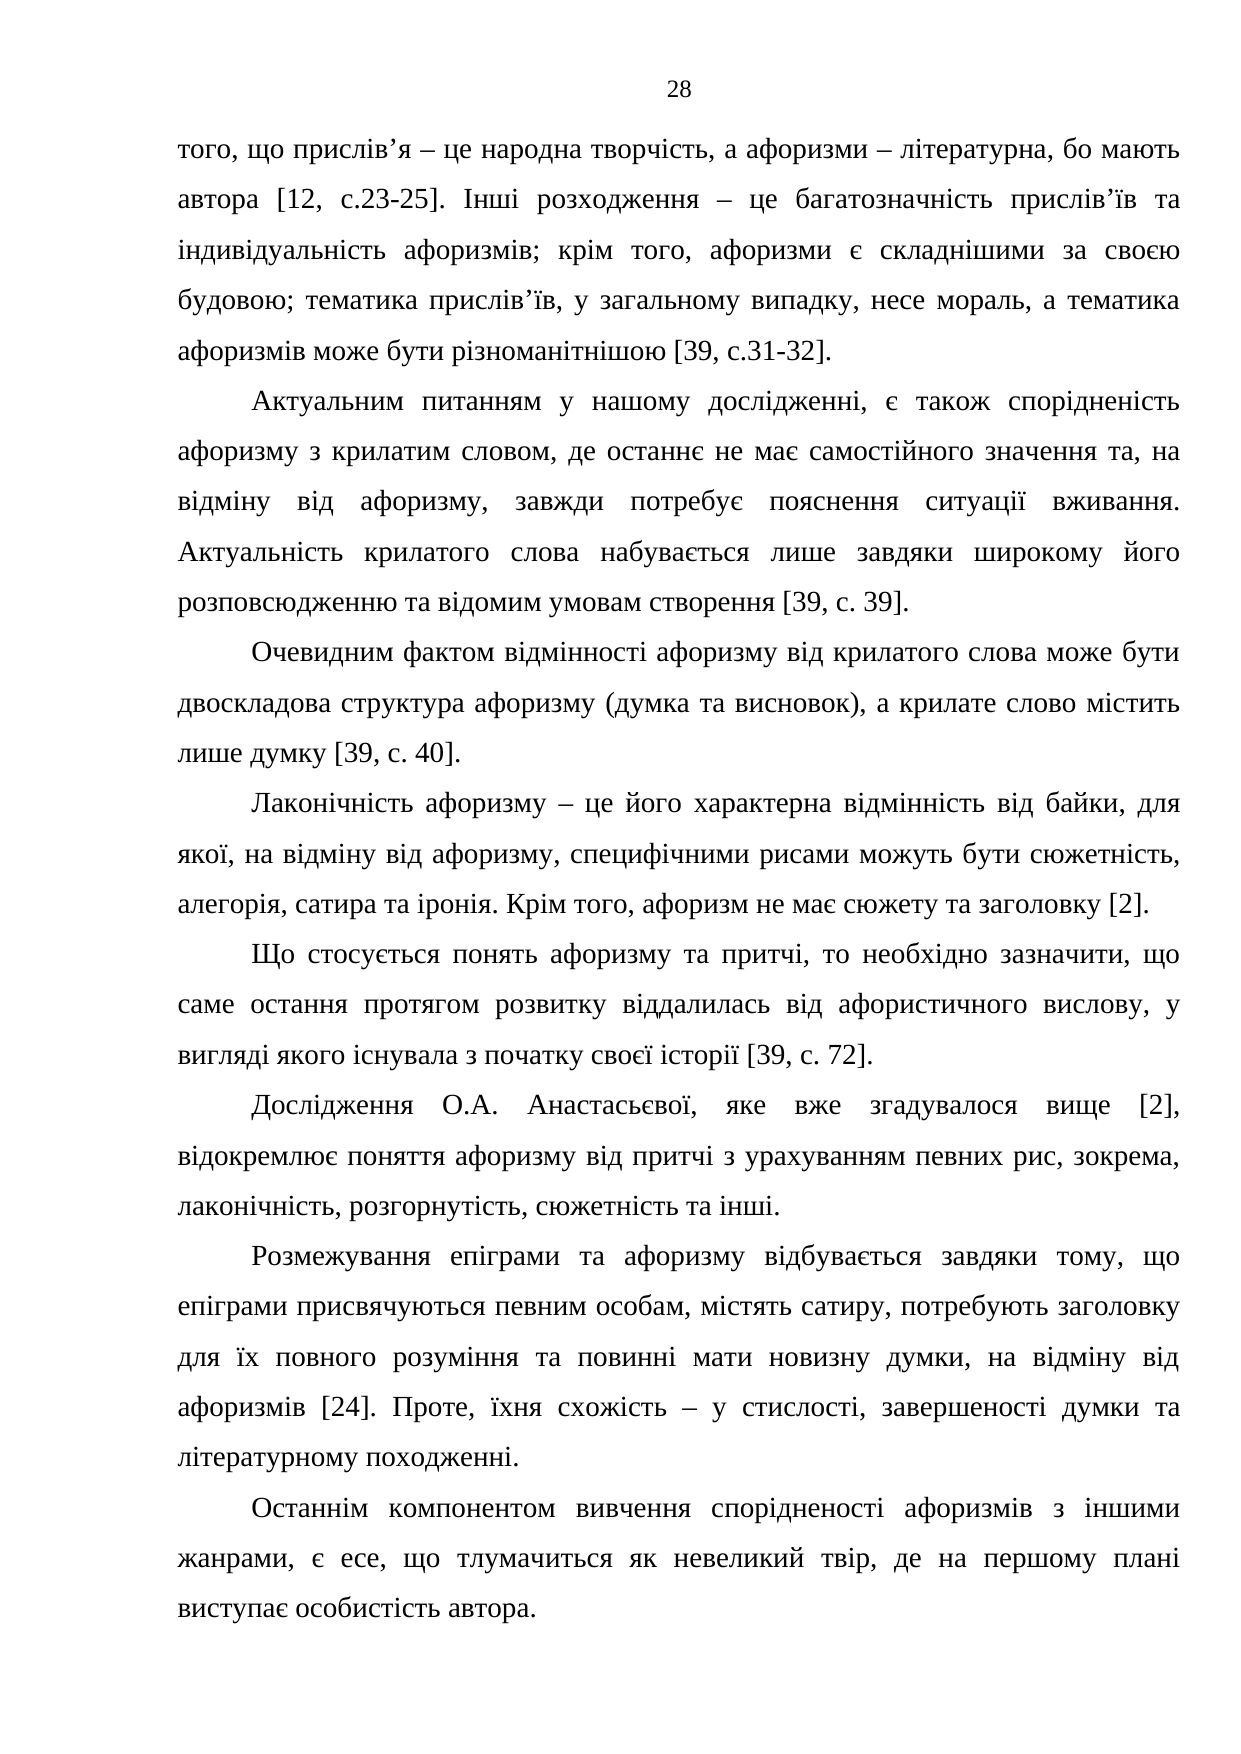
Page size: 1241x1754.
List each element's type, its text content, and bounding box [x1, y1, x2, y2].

text Дослідження О.А. Анастасьєвої, яке вже згадувалося вище [2], відокремлює поняття афоризму від притчі з урахуванням певних рис, зокрема, лаконічність, розгорнутість, сюжетність та інші. [177, 1087, 1181, 1221]
text Що стосується понять афоризму та притчі, то необхідно зазначити, що саме остання протягом розвитку віддалилась від афористичного вислову, у вигляді якого існувала з початку своєї історії [39, с. 72]. [177, 936, 1181, 1071]
text Лаконічність афоризму – це його характерна відмінність від байки, для якої, на відміну від афоризму, специфічними рисами можуть бути сюжетність, алегорія, сатира та іронія. Крім того, афоризм не має сюжету та заголовку [2]. [177, 785, 1181, 919]
text Розмежування епіграми та афоризму відбувається завдяки тому, що епіграми присвячуються певним особам, містять сатиру, потребують заголовку для їх повного розуміння та повинні мати новизну думки, на відміну від афоризмів [24]. Проте, їхня схожість – у стислості, завершеності думки та літературному походженні. [177, 1238, 1181, 1473]
text Останнім компонентом вивчення спорідненості афоризмів з іншими жанрами, є есе, що тлумачиться як невеликий твір, де на першому плані виступає особистість автора. [177, 1490, 1181, 1624]
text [177, 131, 1181, 366]
text Актуальним питанням у нашому дослідженні, є також спорідненість афоризму з крилатим словом, де останнє не має самостійного значення та, на відміну від афоризму, завжди потребує пояснення ситуації вживання. Актуальність крилатого слова набувається лише завдяки широкому його розповсюдженню та відомим умовам створення [39, с. 39]. [177, 383, 1181, 618]
text Очевидним фактом відмінності афоризму від крилатого слова може бути двоскладова структура афоризму (думка та висновок), а крилате слово містить лише думку [39, с. 40]. [177, 634, 1181, 769]
